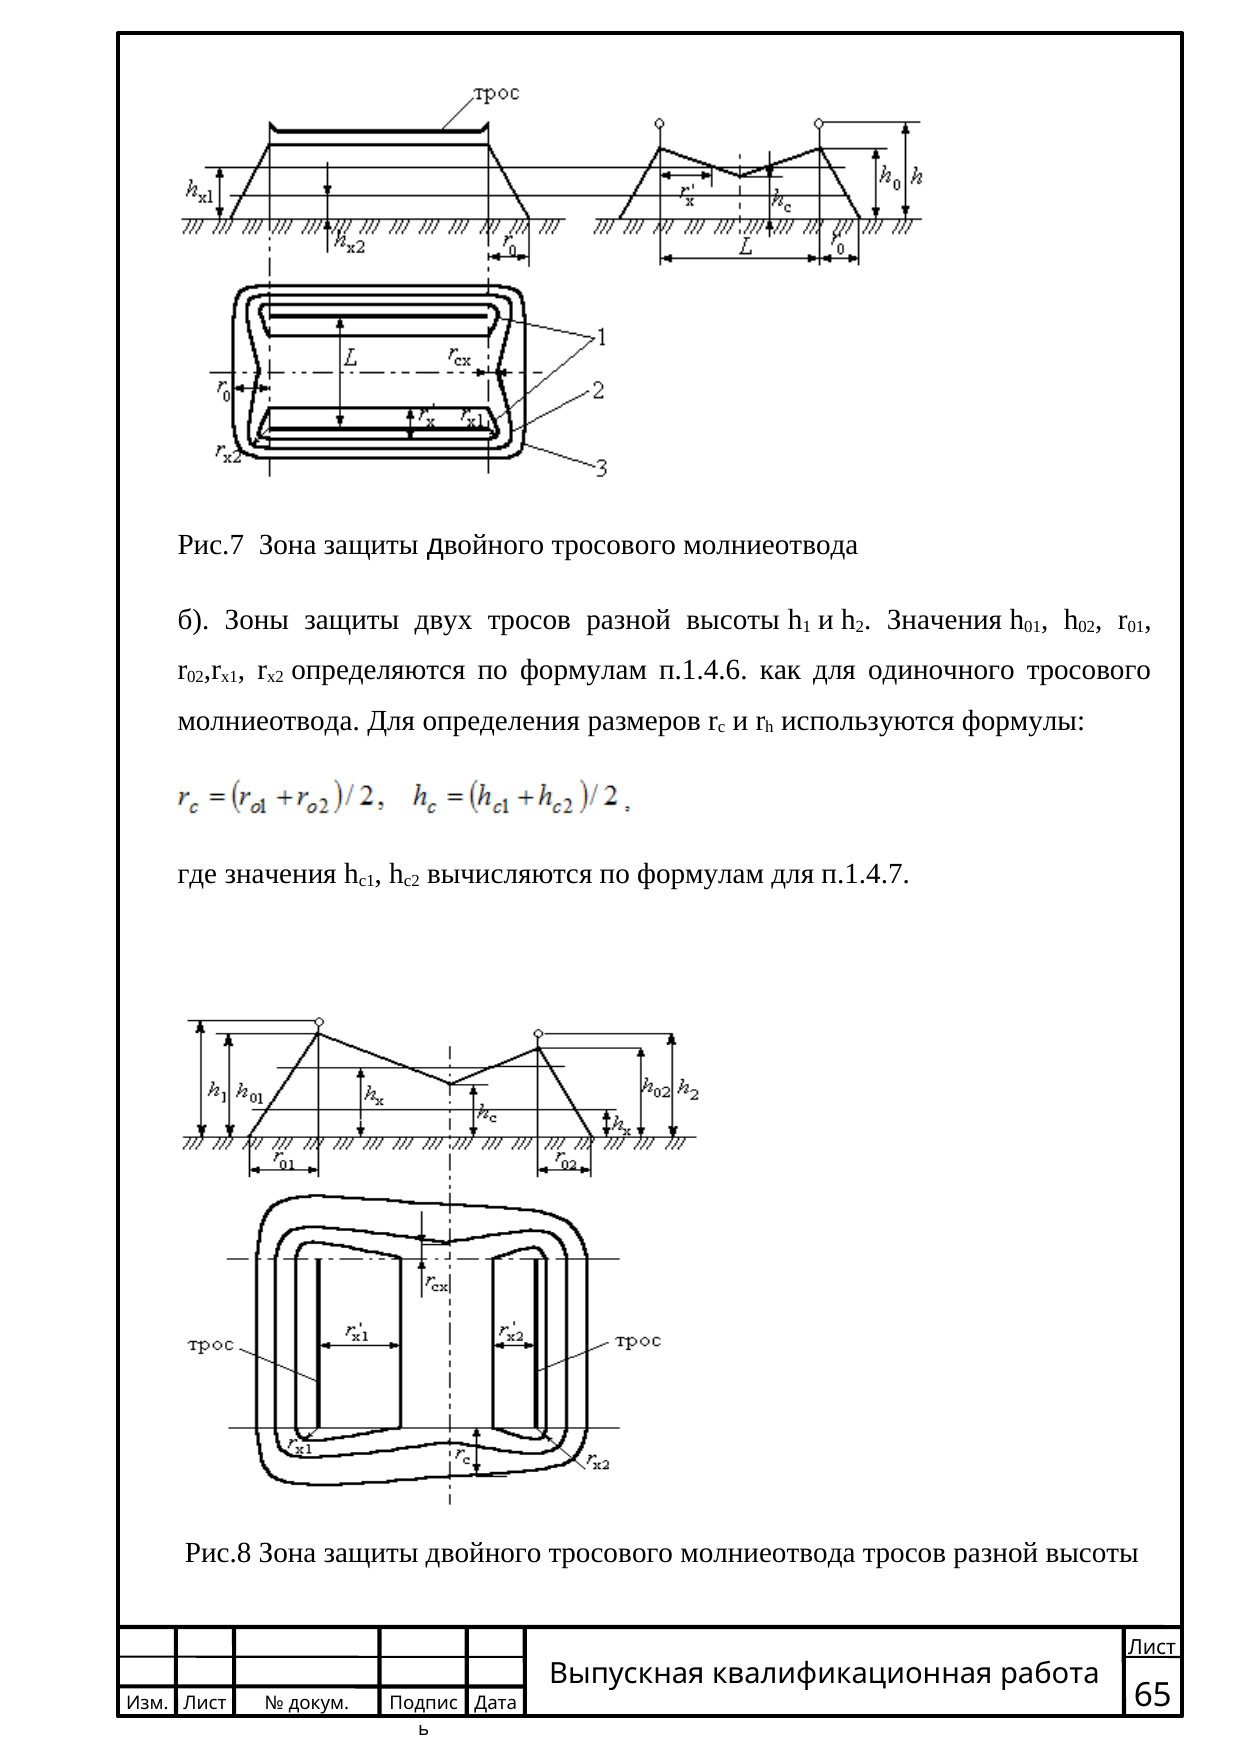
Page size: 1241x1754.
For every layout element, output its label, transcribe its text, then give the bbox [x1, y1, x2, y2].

text Рис.7 Зона защиты двойного тросового молниеотвода [177, 527, 1152, 560]
text б). Зоны защиты двух тросов разной высоты h1 и h2. Значения h01, h02, r01, r02,rx1, rx2 определяются по формулам п.1.4.6. как для одиночного тросового молниеотвода. Для определения размеров rc и rh используются формулы: [177, 602, 1152, 736]
picture [177, 778, 634, 818]
text Рис.8 Зона защиты двойного тросового молниеотвода тросов разной высоты [177, 1535, 1152, 1568]
text где значения hc1, hc2 вычисляются по формулам для п.1.4.7. [177, 857, 1152, 890]
picture [177, 73, 930, 488]
picture [177, 1007, 714, 1510]
